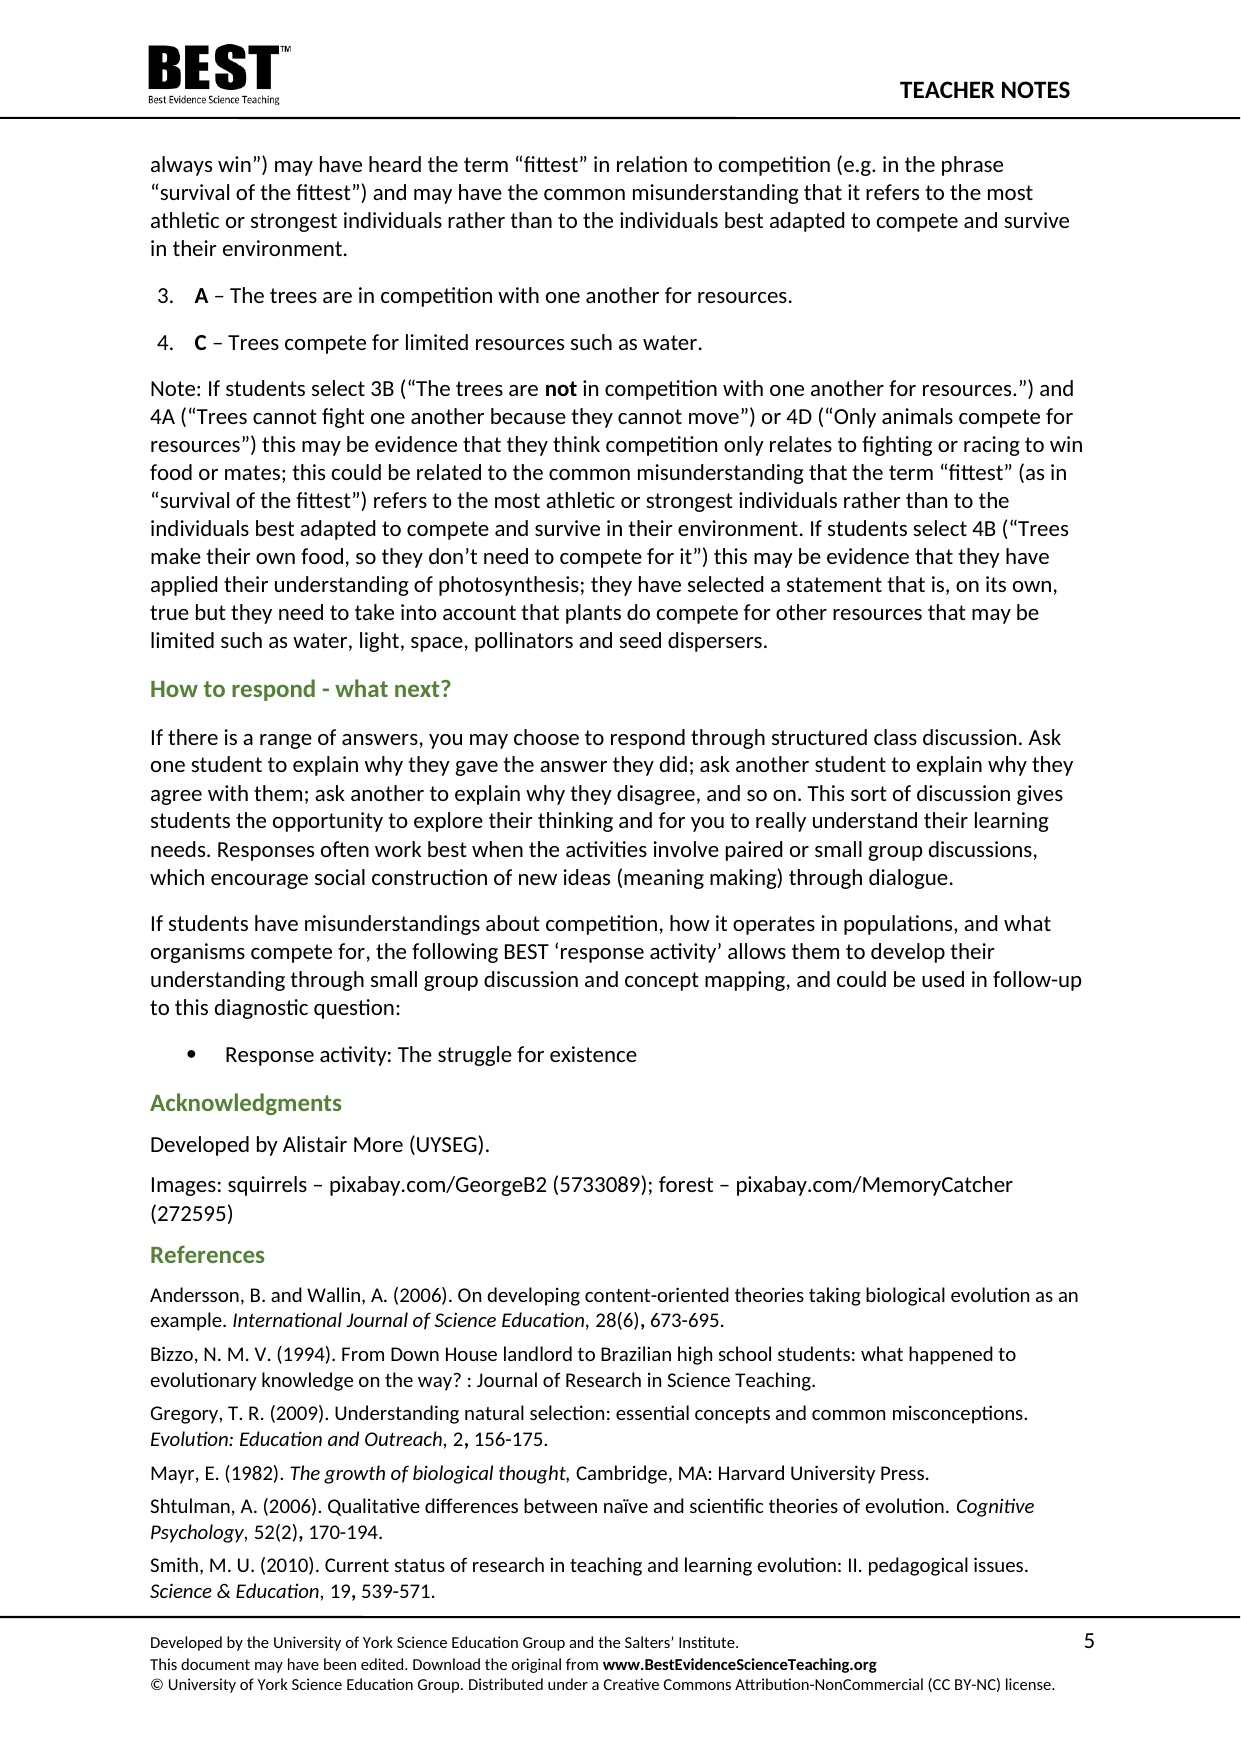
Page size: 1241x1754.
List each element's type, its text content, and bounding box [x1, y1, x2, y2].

text Shtulman, A. (2006). Qualitative differences between naïve and scientific theories of evolution. Cognitive Psychology, 52(2), 170-194. [150, 1493, 1090, 1544]
text Smith, M. U. (2010). Current status of research in teaching and learning evolution: II. pedagogical issues. Science & Education, 19, 539-571. [150, 1553, 1090, 1603]
text Bizzo, N. M. V. (1994). From Down House landlord to Brazilian high school students: what happened to evolutionary knowledge on the way? : Journal of Research in Science Teaching. [150, 1341, 1090, 1392]
text References [150, 1239, 1090, 1270]
list A – The trees are in competition with one another for resources. [157, 281, 1090, 309]
list C – Trees compete for limited resources such as water. [157, 328, 1090, 356]
text Gregory, T. R. (2009). Understanding natural selection: essential concepts and common misconceptions. Evolution: Education and Outreach, 2, 156-175. [150, 1401, 1090, 1451]
picture [148, 44, 291, 105]
text Andersson, B. and Wallin, A. (2006). On developing content-oriented theories taking biological evolution as an example. International Journal of Science Education, 28(6), 673-695. [150, 1282, 1090, 1333]
text How to respond - what next? [150, 673, 1090, 704]
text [150, 150, 1090, 262]
text Images: squirrels – pixabay.com/GeorgeB2 (5733089); forest – pixabay.com/MemoryCatcher (272595) [150, 1171, 1090, 1227]
text Developed by Alistair More (UYSEG). [150, 1130, 1090, 1158]
text If students have misunderstandings about competition, how it operates in populations, and what organisms compete for, the following BEST ‘response activity’ allows them to develop their understanding through small group discussion and concept mapping, and could be used in follow-up to this diagnostic question: [150, 909, 1090, 1022]
text Acknowledgments [150, 1087, 1090, 1118]
text Note: If students select 3B (“The trees are not in competition with one another for resources.”) and 4A (“Trees cannot fight one another because they cannot move”) or 4D (“Only animals compete for resources”) this may be evidence that they think competition only relates to fighting or racing to win food or mates; this could be related to the common misunderstanding that the term “fittest” (as in “survival of the fittest”) refers to the most athletic or strongest individuals rather than to the individuals best adapted to compete and survive in their environment. If students select 4B (“Trees make their own food, so they don’t need to compete for it”) this may be evidence that they have applied their understanding of photosynthesis; they have selected a statement that is, on its own, true but they need to take into account that plants do compete for other resources that may be limited such as water, light, space, pollinators and seed dispersers. [150, 374, 1090, 654]
list Response activity: The struggle for existence [187, 1040, 1090, 1068]
text If there is a range of answers, you may choose to respond through structured class discussion. Ask one student to explain why they gave the answer they did; ask another student to explain why they agree with them; ask another to explain why they disagree, and so on. This sort of discussion gives students the opportunity to explore their thinking and for you to really understand their learning needs. Responses often work best when the activities involve paired or small group discussions, which encourage social construction of new ideas (meaning making) through dialogue. [150, 723, 1090, 891]
text Mayr, E. (1982). The growth of biological thought, Cambridge, MA: Harvard University Press. [150, 1460, 1090, 1485]
